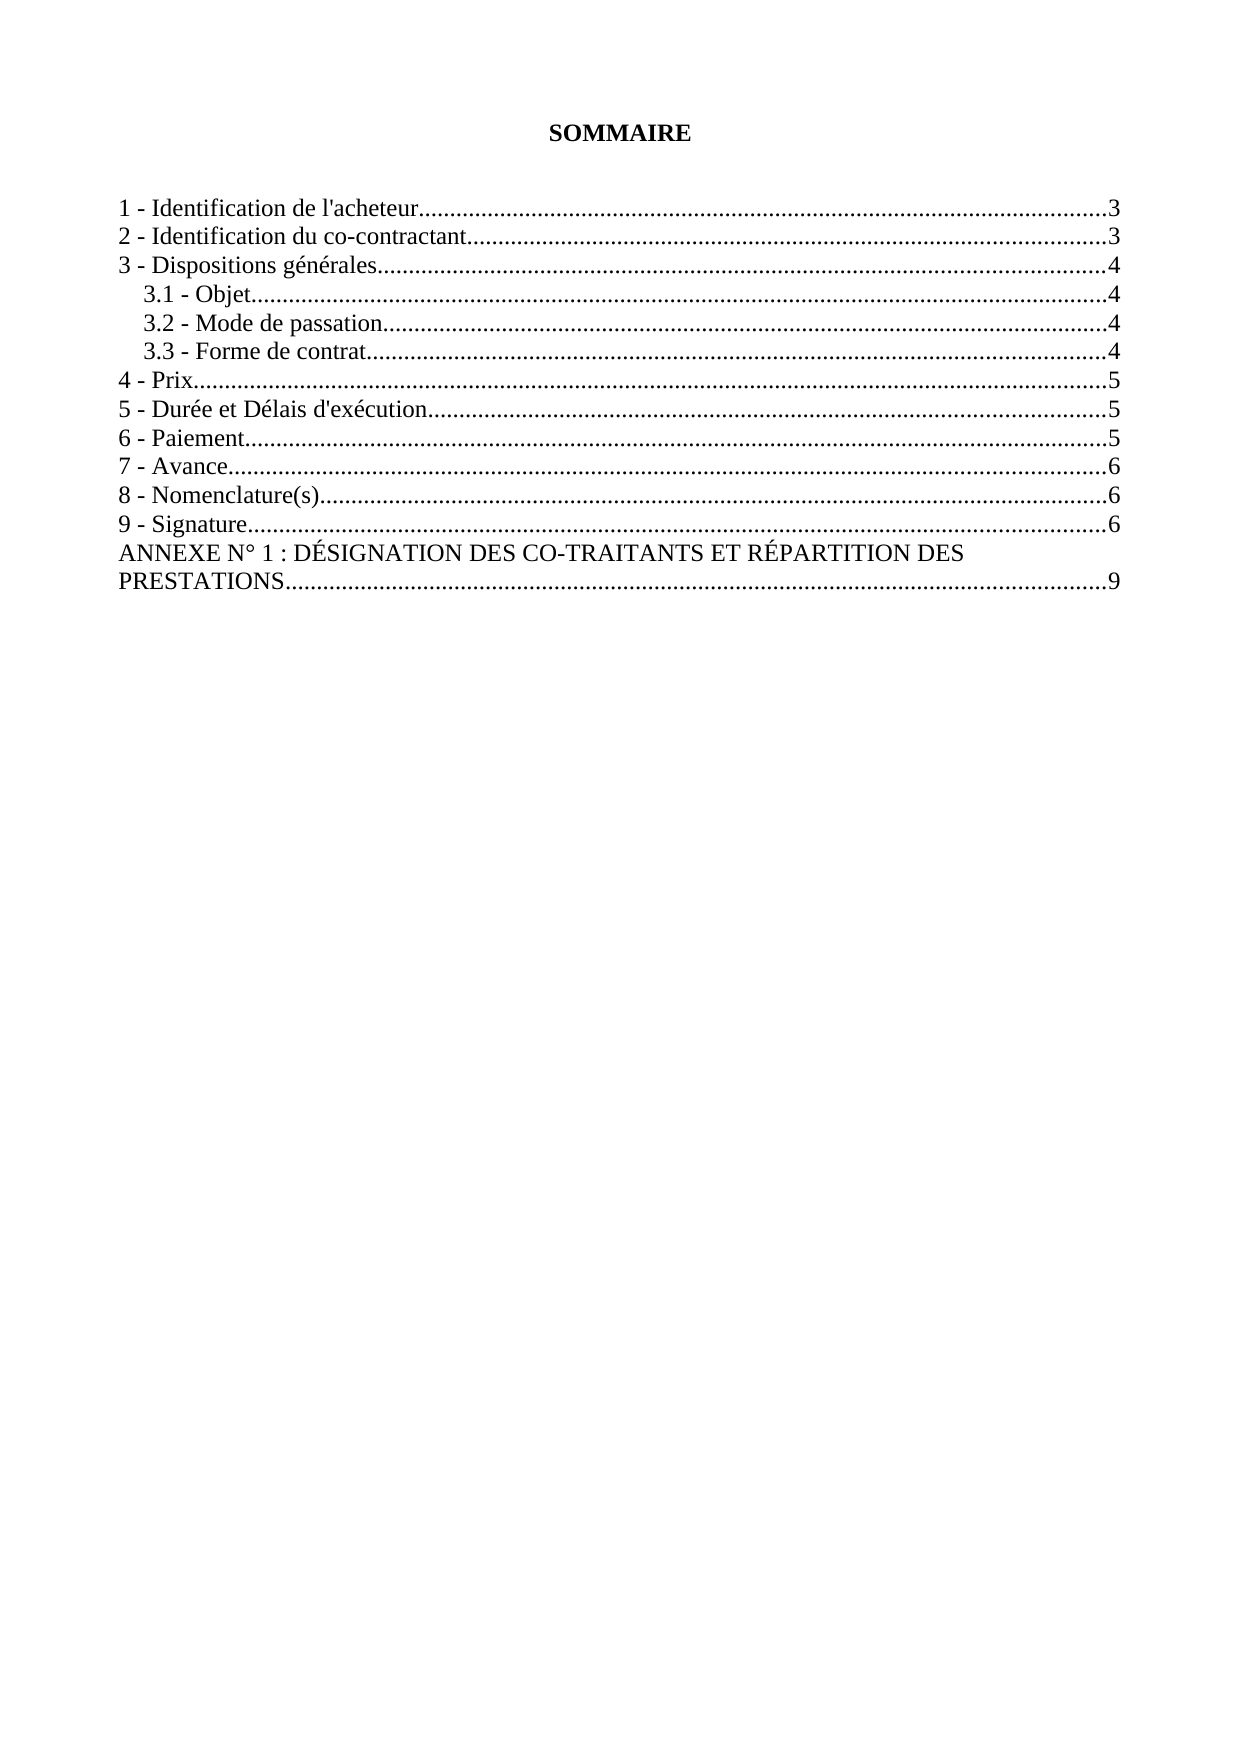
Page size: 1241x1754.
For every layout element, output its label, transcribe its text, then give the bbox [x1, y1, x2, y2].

text ANNEXE N° 1 : DÉSIGNATION DES CO-TRAITANTS ET RÉPARTITION DES PRESTATIONS 9 [118, 538, 1122, 595]
text 4 - Prix 5 [118, 365, 1122, 394]
text 3 - Dispositions générales 4 [118, 250, 1122, 279]
text 6 - Paiement 5 [118, 423, 1122, 451]
text 7 - Avance 6 [118, 451, 1122, 480]
text 2 - Identification du co-contractant 3 [118, 221, 1122, 250]
text 3.3 - Forme de contrat 4 [143, 336, 1122, 365]
text 8 - Nomenclature(s) 6 [118, 480, 1122, 509]
text SOMMAIRE [120, 118, 1120, 147]
text 9 - Signature 6 [118, 509, 1122, 538]
text 3.2 - Mode de passation 4 [143, 308, 1122, 336]
text 3.1 - Objet 4 [143, 279, 1122, 308]
text 5 - Durée et Délais d'exécution 5 [118, 394, 1122, 423]
text 1 - Identification de l'acheteur 3 [118, 193, 1122, 221]
